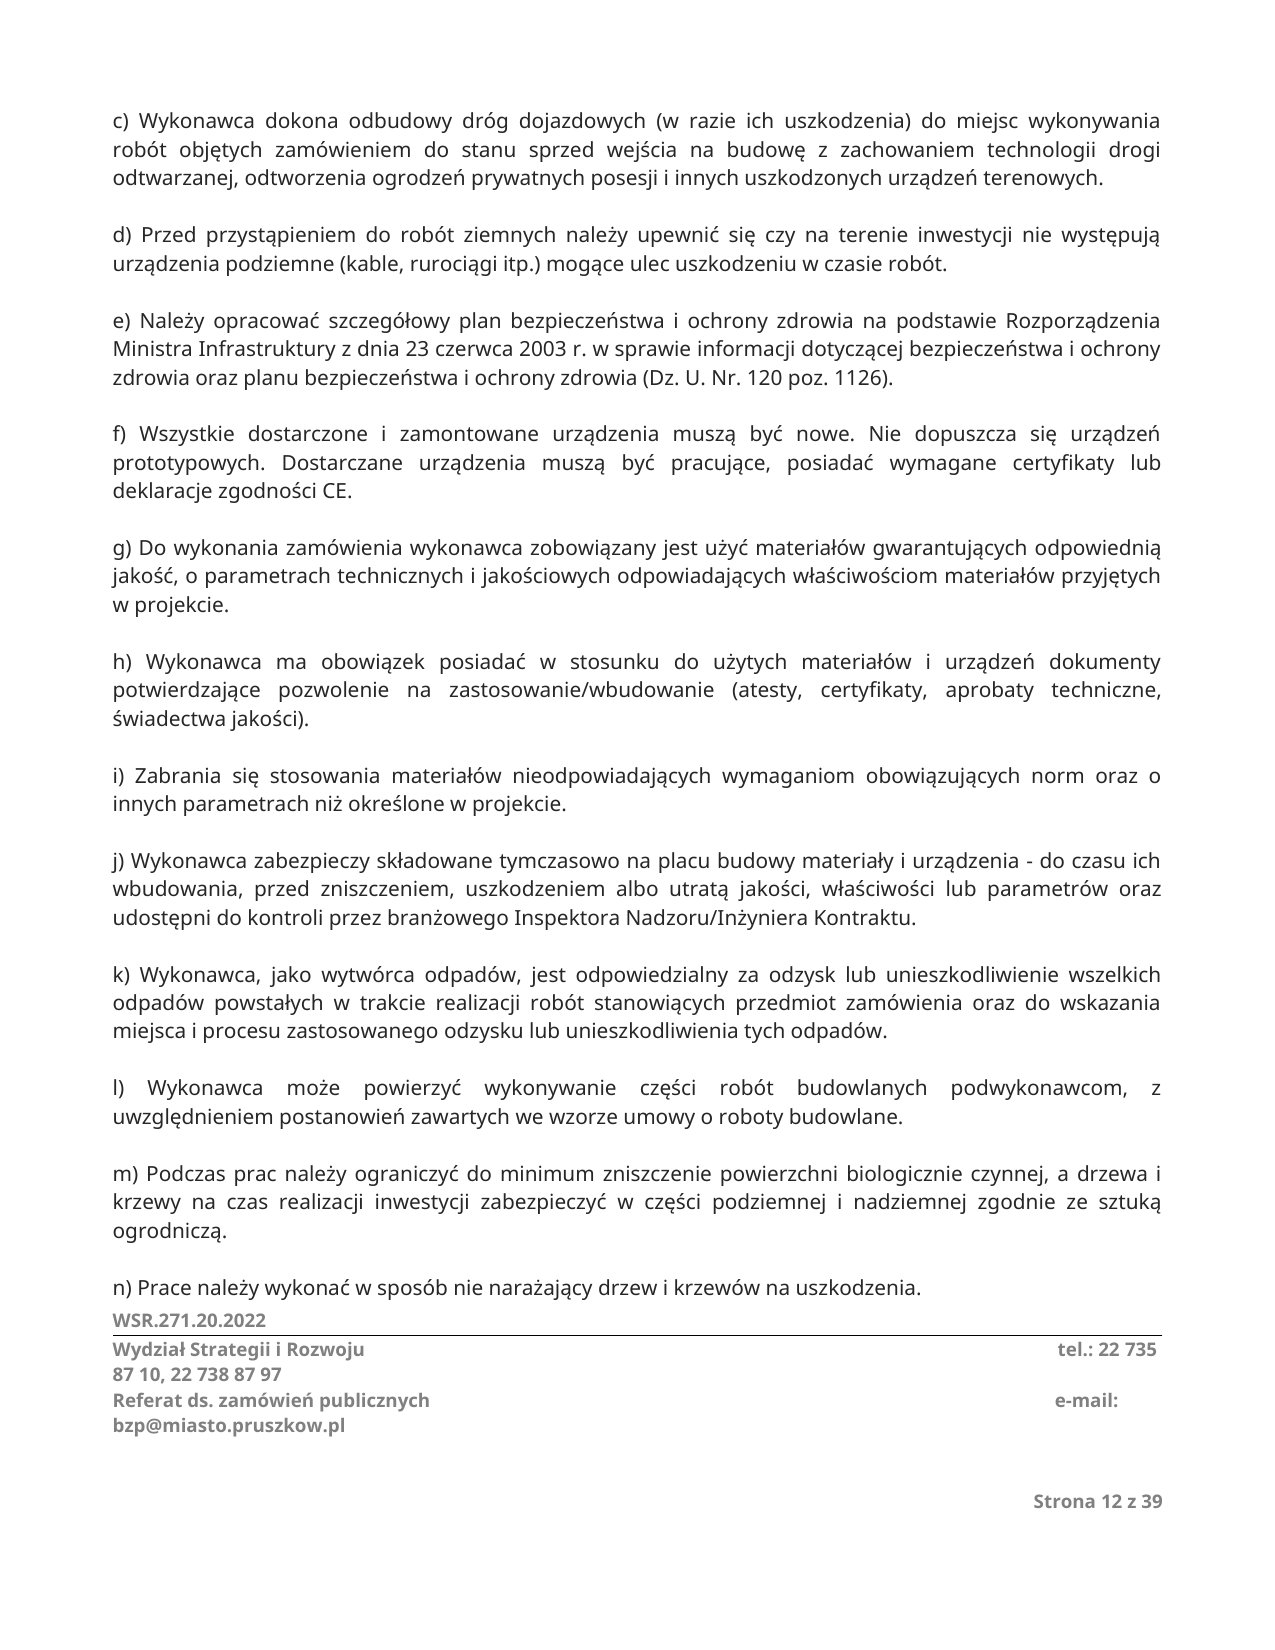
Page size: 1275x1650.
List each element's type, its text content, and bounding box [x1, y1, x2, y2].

text m) Podczas prac należy ograniczyć do minimum zniszczenie powierzchni biologicznie czynnej, a drzewa i krzewy na czas realizacji inwestycji zabezpieczyć w części podziemnej i nadziemnej zgodnie ze sztuką ogrodniczą. [112, 1159, 1162, 1244]
text e) Należy opracować szczegółowy plan bezpieczeństwa i ochrony zdrowia na podstawie Rozporządzenia Ministra Infrastruktury z dnia 23 czerwca 2003 r. w sprawie informacji dotyczącej bezpieczeństwa i ochrony zdrowia oraz planu bezpieczeństwa i ochrony zdrowia (Dz. U. Nr. 120 poz. 1126). [112, 306, 1162, 391]
text h) Wykonawca ma obowiązek posiadać w stosunku do użytych materiałów i urządzeń dokumenty potwierdzające pozwolenie na zastosowanie/wbudowanie (atesty, certyfikaty, aprobaty techniczne, świadectwa jakości). [112, 647, 1162, 732]
text i) Zabrania się stosowania materiałów nieodpowiadających wymaganiom obowiązujących norm oraz o innych parametrach niż określone w projekcie. [112, 761, 1162, 818]
text k) Wykonawca, jako wytwórca odpadów, jest odpowiedzialny za odzysk lub unieszkodliwienie wszelkich odpadów powstałych w trakcie realizacji robót stanowiących przedmiot zamówienia oraz do wskazania miejsca i procesu zastosowanego odzysku lub unieszkodliwienia tych odpadów. [112, 960, 1162, 1045]
text j) Wykonawca zabezpieczy składowane tymczasowo na placu budowy materiały i urządzenia - do czasu ich wbudowania, przed zniszczeniem, uszkodzeniem albo utratą jakości, właściwości lub parametrów oraz udostępni do kontroli przez branżowego Inspektora Nadzoru/Inżyniera Kontraktu. [112, 846, 1162, 931]
text c) Wykonawca dokona odbudowy dróg dojazdowych (w razie ich uszkodzenia) do miejsc wykonywania robót objętych zamówieniem do stanu sprzed wejścia na budowę z zachowaniem technologii drogi odtwarzanej, odtworzenia ogrodzeń prywatnych posesji i innych uszkodzonych urządzeń terenowych. [112, 107, 1162, 192]
text g) Do wykonania zamówienia wykonawca zobowiązany jest użyć materiałów gwarantujących odpowiednią jakość, o parametrach technicznych i jakościowych odpowiadających właściwościom materiałów przyjętych w projekcie. [112, 533, 1162, 618]
text n) Prace należy wykonać w sposób nie narażający drzew i krzewów na uszkodzenia. [112, 1273, 1162, 1301]
text f) Wszystkie dostarczone i zamontowane urządzenia muszą być nowe. Nie dopuszcza się urządzeń prototypowych. Dostarczane urządzenia muszą być pracujące, posiadać wymagane certyfikaty lub deklaracje zgodności CE. [112, 419, 1162, 505]
text l) Wykonawca może powierzyć wykonywanie części robót budowlanych podwykonawcom, z uwzględnieniem postanowień zawartych we wzorze umowy o roboty budowlane. [112, 1073, 1162, 1130]
text d) Przed przystąpieniem do robót ziemnych należy upewnić się czy na terenie inwestycji nie występują urządzenia podziemne (kable, rurociągi itp.) mogące ulec uszkodzeniu w czasie robót. [112, 220, 1162, 277]
